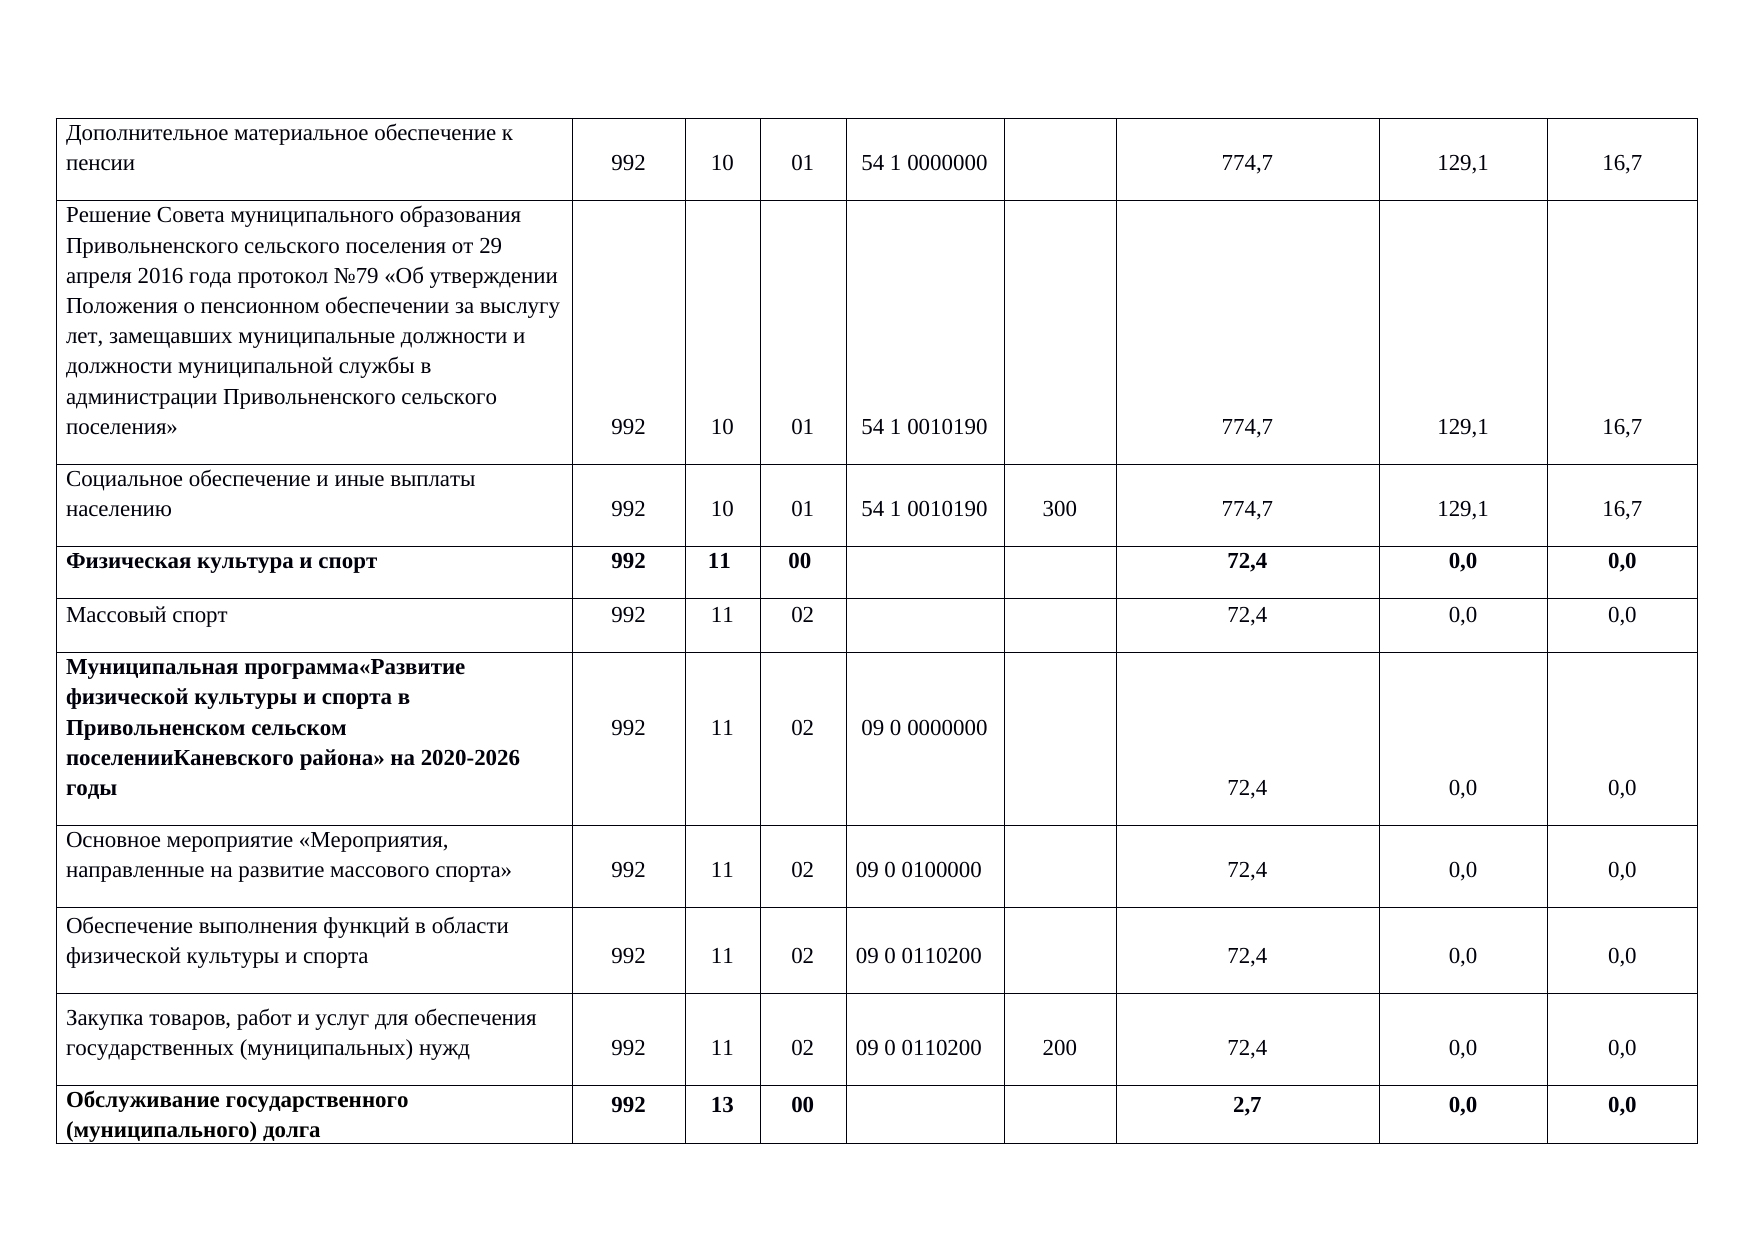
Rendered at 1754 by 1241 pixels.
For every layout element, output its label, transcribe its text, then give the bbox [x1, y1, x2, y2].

table_cell 02 [761, 826, 846, 907]
table_cell 992 [573, 119, 685, 200]
table_cell Основное мероприятие «Мероприятия, направленные на развитие массового спорта» [57, 826, 572, 907]
table_cell 00 [761, 1086, 846, 1143]
table_cell Дополнительное материальное обеспечение к пенсии [57, 119, 572, 200]
table_cell Закупка товаров, работ и услуг для обеспечения государственных (муниципальных) нужд [57, 994, 572, 1085]
table_cell [847, 547, 1004, 598]
table_cell [1005, 1086, 1116, 1143]
table_cell [1005, 119, 1116, 200]
table_cell [1005, 599, 1116, 652]
table_cell 992 [573, 465, 685, 546]
table_cell 992 [573, 201, 685, 464]
table_cell 0,0 [1548, 908, 1697, 993]
table_cell 72,4 [1117, 599, 1379, 652]
table_cell 0,0 [1380, 653, 1547, 825]
table_cell 72,4 [1117, 653, 1379, 825]
table_cell 992 [573, 1086, 685, 1143]
table_cell 0,0 [1380, 908, 1547, 993]
table_cell 01 [761, 465, 846, 546]
table_cell [1005, 201, 1116, 464]
table_cell [847, 1086, 1004, 1143]
table_cell Решение Совета муниципального образования Привольненского сельского поселения от 29 апреля 2016 года протокол №79 «Об утверждении Положения о пенсионном обеспечении за выслугу лет, замещавших муниципальные должности и должности муниципальной службы в администрации Привольненского сельского поселения» [57, 201, 572, 464]
table_cell 0,0 [1548, 1086, 1697, 1143]
table_cell 10 [686, 119, 760, 200]
table_cell 2,7 [1117, 1086, 1379, 1143]
table_cell 09 0 0110200 [847, 994, 1004, 1085]
table_cell 0,0 [1548, 994, 1697, 1085]
table_cell 992 [573, 653, 685, 825]
table_cell 72,4 [1117, 908, 1379, 993]
table_cell 0,0 [1548, 826, 1697, 907]
table_cell 16,7 [1548, 119, 1697, 200]
table_cell 0,0 [1548, 653, 1697, 825]
table_cell 11 [686, 599, 760, 652]
table_cell 129,1 [1380, 201, 1547, 464]
table_cell Обслуживание государственного (муниципального) долга [57, 1086, 572, 1143]
table_cell 0,0 [1548, 599, 1697, 652]
table_cell 0,0 [1548, 547, 1697, 598]
table_cell [1005, 826, 1116, 907]
table_cell 300 [1005, 465, 1116, 546]
table_cell 11 [686, 547, 760, 598]
table_cell Социальное обеспечение и иные выплаты населению [57, 465, 572, 546]
table_cell 02 [761, 599, 846, 652]
table_cell 54 1 0000000 [847, 119, 1004, 200]
table_cell 992 [573, 826, 685, 907]
table_cell 200 [1005, 994, 1116, 1085]
table_cell 0,0 [1380, 1086, 1547, 1143]
table_cell [1005, 653, 1116, 825]
table_cell 54 1 0010190 [847, 201, 1004, 464]
table_cell 0,0 [1380, 994, 1547, 1085]
table_cell 11 [686, 653, 760, 825]
table_cell 992 [573, 547, 685, 598]
table_cell Муниципальная программа«Развитие физической культуры и спорта в Привольненском сельском поселенииКаневского района» на 2020-2026 годы [57, 653, 572, 825]
table_cell 72,4 [1117, 826, 1379, 907]
table_cell 72,4 [1117, 547, 1379, 598]
table_cell 54 1 0010190 [847, 465, 1004, 546]
table_cell 00 [761, 547, 846, 598]
table_cell Массовый спорт [57, 599, 572, 652]
table_cell 11 [686, 994, 760, 1085]
table_cell 10 [686, 465, 760, 546]
table_cell 02 [761, 908, 846, 993]
table_cell Обеспечение выполнения функций в области физической культуры и спорта [57, 908, 572, 993]
table_cell 09 0 0100000 [847, 826, 1004, 907]
table_cell 09 0 0000000 [847, 653, 1004, 825]
table_cell 72,4 [1117, 994, 1379, 1085]
table_cell 01 [761, 201, 846, 464]
table_cell 129,1 [1380, 465, 1547, 546]
table_cell 01 [761, 119, 846, 200]
table_cell 11 [686, 826, 760, 907]
table_cell 09 0 0110200 [847, 908, 1004, 993]
table_cell Физическая культура и спорт [57, 547, 572, 598]
table_cell 13 [686, 1086, 760, 1143]
table_cell 774,7 [1117, 119, 1379, 200]
table_cell 992 [573, 908, 685, 993]
table_cell 0,0 [1380, 547, 1547, 598]
table_cell 0,0 [1380, 599, 1547, 652]
table_cell 10 [686, 201, 760, 464]
table_cell 02 [761, 994, 846, 1085]
table_cell 16,7 [1548, 465, 1697, 546]
table_cell 992 [573, 994, 685, 1085]
table_cell 129,1 [1380, 119, 1547, 200]
table_cell 02 [761, 653, 846, 825]
table_cell [847, 599, 1004, 652]
table_cell 774,7 [1117, 201, 1379, 464]
table_cell 16,7 [1548, 201, 1697, 464]
table_cell 0,0 [1380, 826, 1547, 907]
table_cell [1005, 547, 1116, 598]
table_cell 992 [573, 599, 685, 652]
table_cell 774,7 [1117, 465, 1379, 546]
table_cell 11 [686, 908, 760, 993]
table_cell [1005, 908, 1116, 993]
